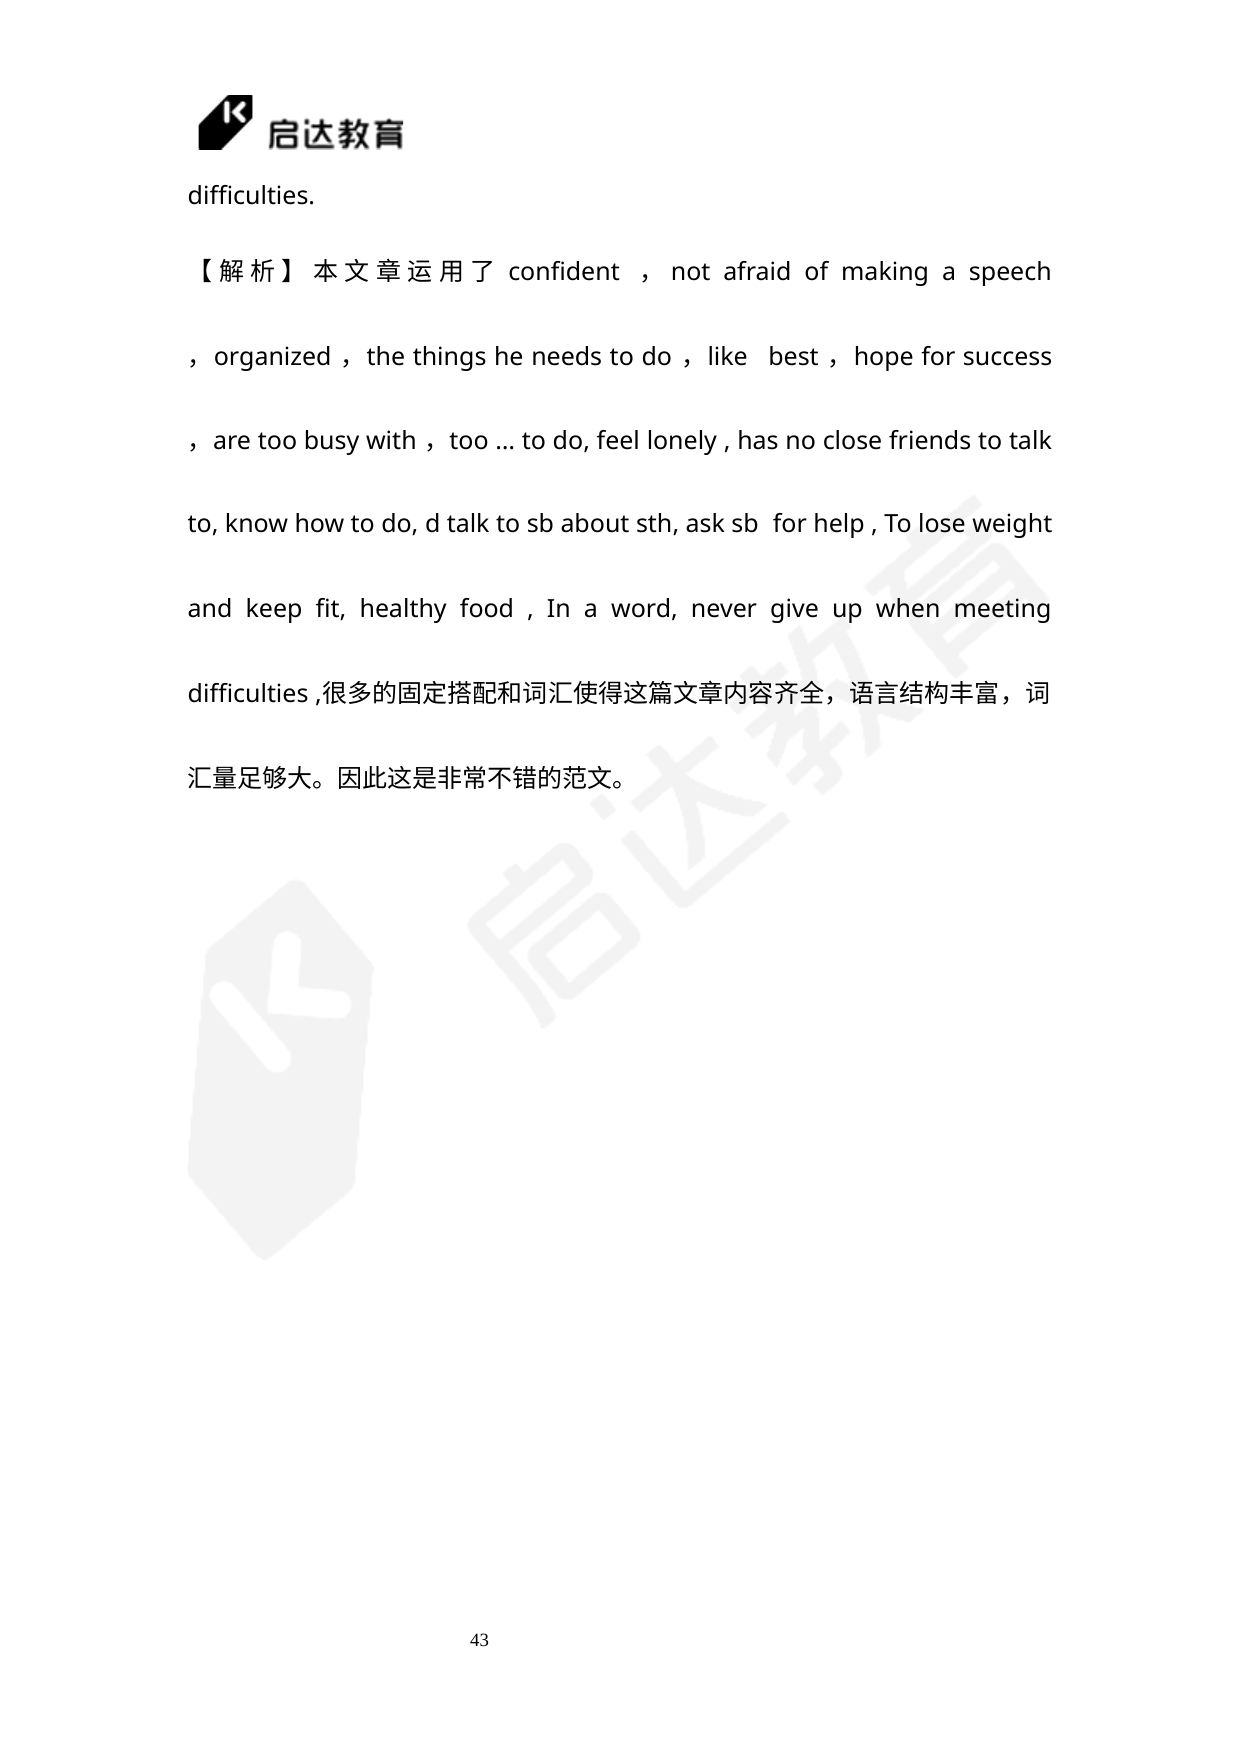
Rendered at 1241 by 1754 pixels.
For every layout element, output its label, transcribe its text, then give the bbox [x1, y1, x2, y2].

picture [198, 95, 404, 150]
text 【解析】本文章运用了confident ，not afraid of making a speech ，organized ，the things he needs to do ，like best ，hope for success ，are too busy with ，too … to do, feel lonely , has no close friends to talk to, know how to do, d talk to sb about sth, ask sb for help , To lose weight and keep fit, healthy food , In a word, never give up when meeting difficulties ,很多的固定搭配和词汇使得这篇文章内容齐全，语言结构丰富，词汇量足够大。因此这是非常不错的范文。 [187, 237, 1053, 809]
